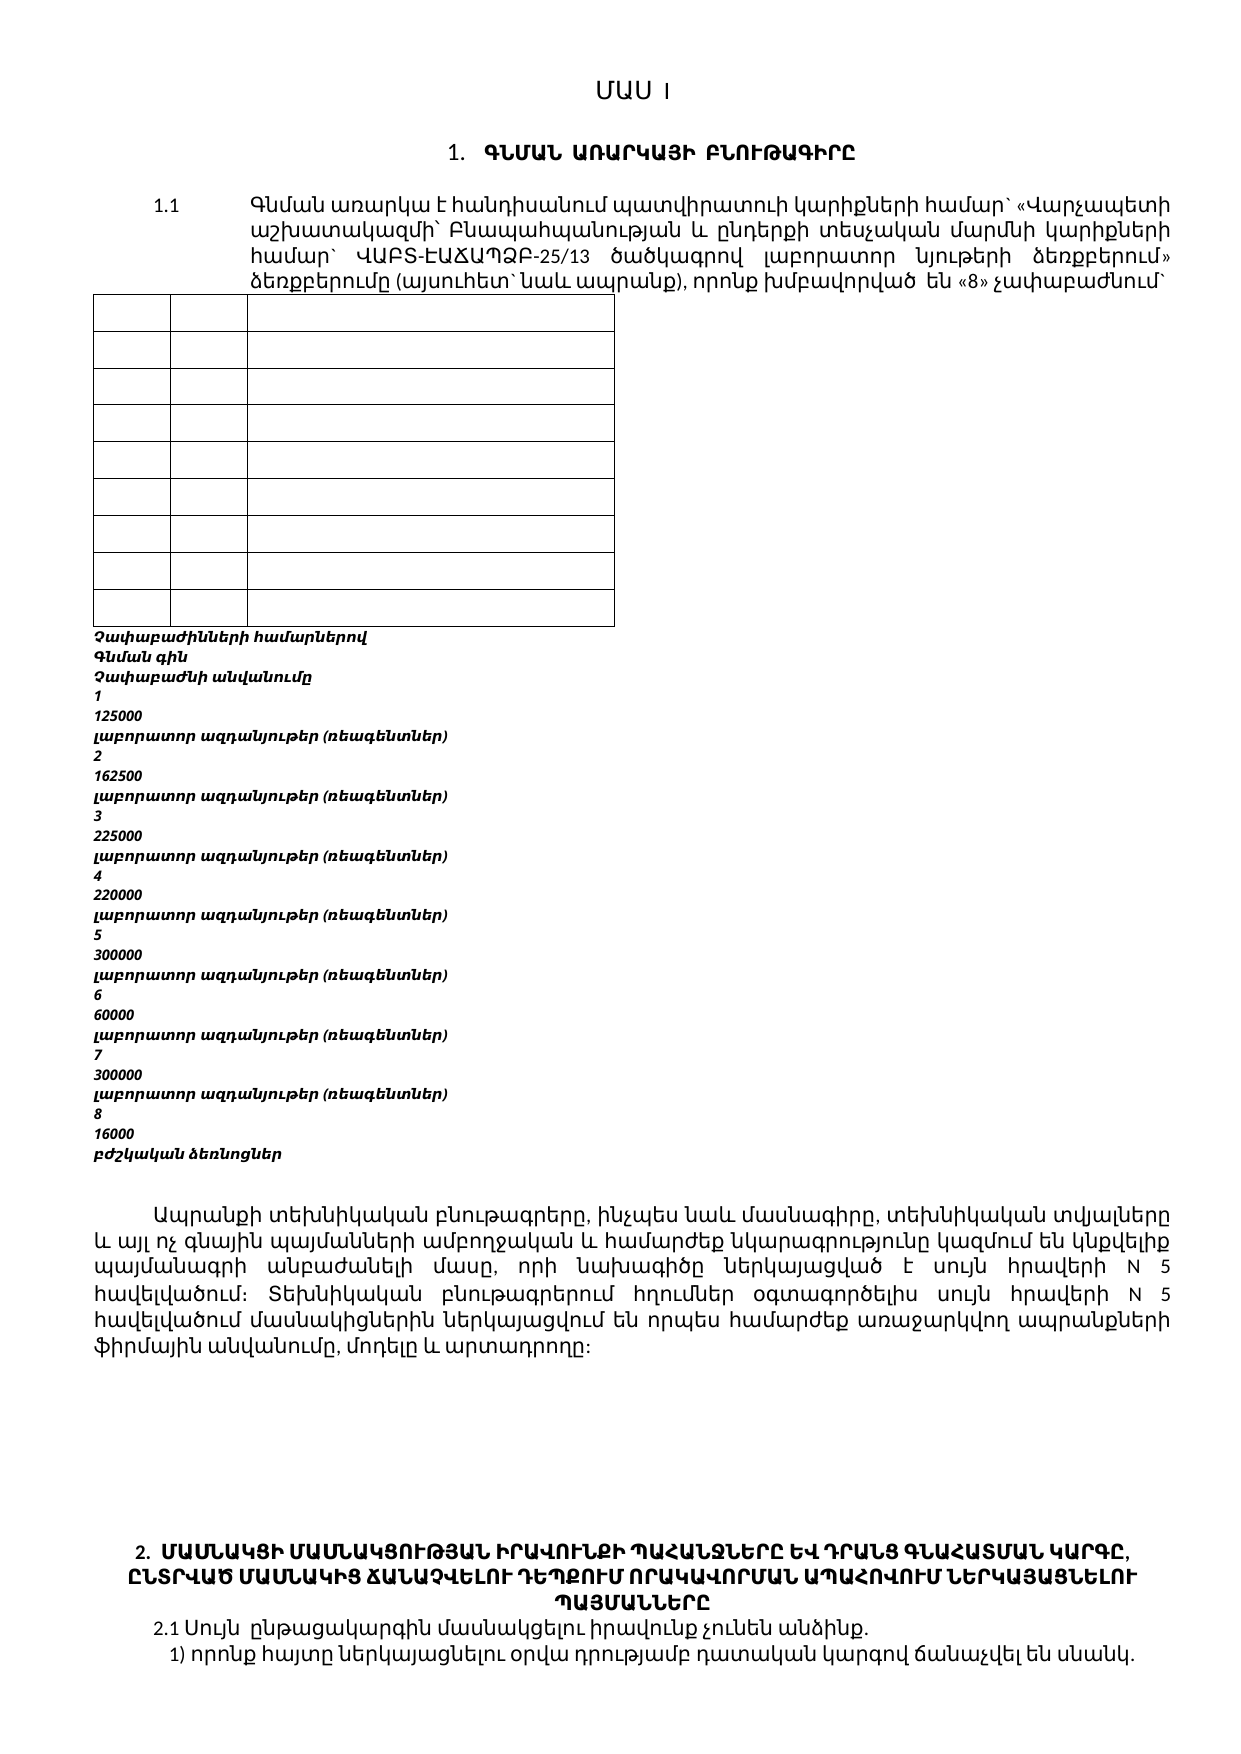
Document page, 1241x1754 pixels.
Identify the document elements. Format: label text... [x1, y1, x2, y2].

text 1) որոնք հայտը ներկայացնելու օրվա դրությամբ դատական կարգով ճանաչվել են սնանկ. [94, 1641, 1171, 1666]
text ՄԱՍ I [94, 75, 1171, 106]
text 2.1 Սույն ընթացակարգին մասնակցելու իրավունք չունեն անձինք. [94, 1615, 1171, 1641]
text 2. ՄԱՍՆԱԿՑԻ ՄԱՍՆԱԿՑՈՒԹՅԱՆ ԻՐԱՎՈՒՆՔԻ ՊԱՀԱՆՋՆԵՐԸ ԵՎ ԴՐԱՆՑ ԳՆԱՀԱՏՄԱՆ ԿԱՐԳԸ, ԸՆՏՐՎԱԾ ՄԱՍՆԱԿԻՑ ՃԱՆԱՉՎԵԼՈՒ ԴԵՊՔՈՒՄ ՈՐԱԿԱՎՈՐՄԱՆ ԱՊԱՀՈՎՈՒՄ ՆԵՐԿԱՅԱՑՆԵԼՈՒ ՊԱՅՄԱՆՆԵՐԸ [94, 1539, 1171, 1615]
subtitle Գնման առարկա է հանդիսանում պատվիրատուի կարիքների համար` «Վարչապետի աշխատակազմի՝ Բնապահպանության և ընդերքի տեսչական մարմնի կարիքների համար` ՎԱԲՏ-ԷԱՃԱՊՁԲ-25/13 ծածկագրով լաբորատոր նյութերի ձեռքբերում» ձեռքբերումը (այսուհետ` նաև ապրանք), որոնք խմբավորված են «8» չափաբաժնում` [153, 192, 1171, 294]
text Ապրանքի տեխնիկական բնութագրերը, ինչպես նաև մասնագիրը, տեխնիկական տվյալները և այլ ոչ գնային պայմանների ամբողջական և համարժեք նկարագրությունը կազմում են կնքվելիք պայմանագրի անբաժանելի մասը, որի նախագիծը ներկայացված է սույն հրավերի N 5 հավելվածում։ Տեխնիկական բնութագրերում հղումներ օգտագործելիս սույն հրավերի N 5 հավելվածում մասնակիցներին ներկայացվում են որպես համարժեք առաջարկվող ապրանքների ֆիրմային անվանումը, մոդելը և արտադրողը: [94, 1203, 1171, 1358]
list ԳՆՄԱՆ ԱՌԱՐԿԱՅԻ ԲՆՈՒԹԱԳԻՐԸ [131, 136, 1171, 167]
